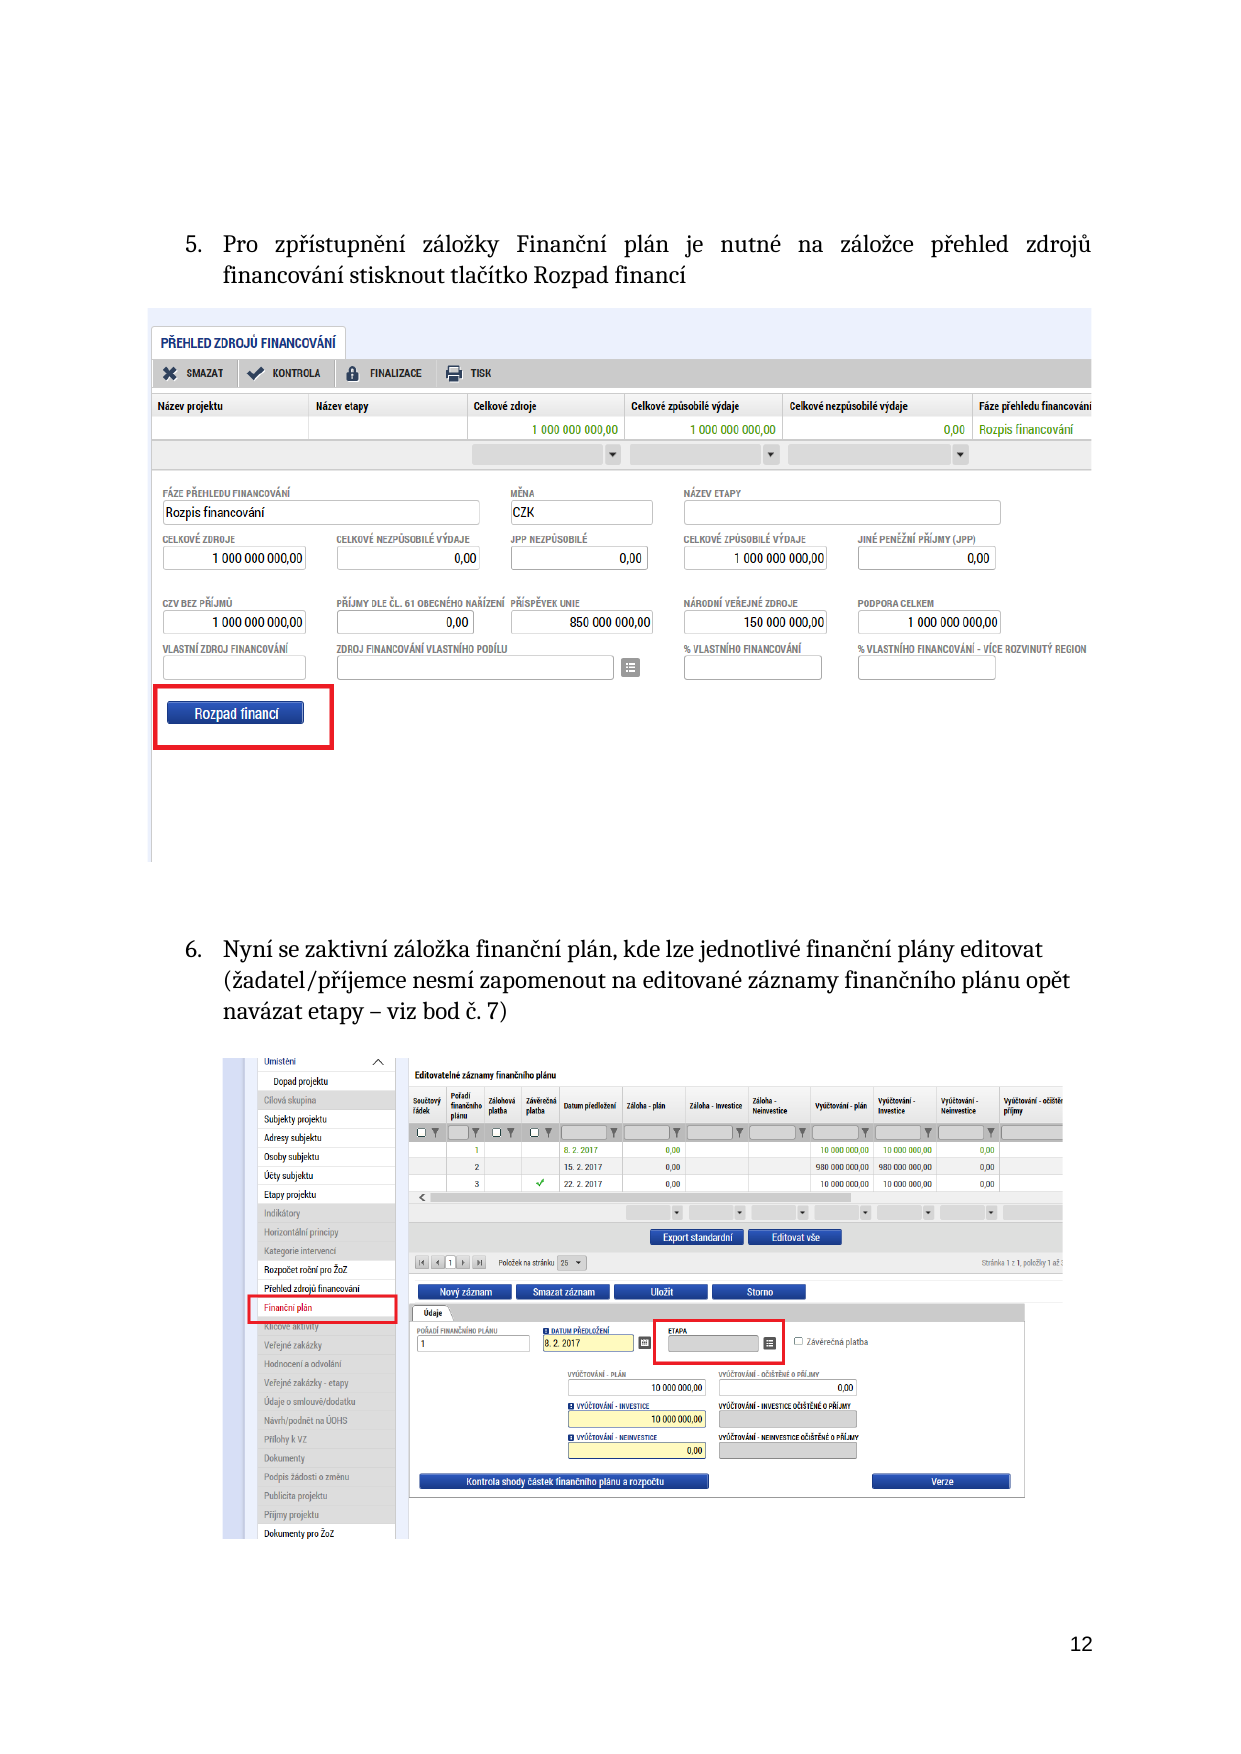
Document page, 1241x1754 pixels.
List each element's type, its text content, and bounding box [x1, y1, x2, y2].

picture [222, 1058, 1063, 1539]
list Pro zpřístupnění záložky Finanční plán je nutné na záložce přehled zdrojů financování stisknout tlačítko Rozpad financí [185, 230, 1093, 290]
list Nyní se zaktivní záložka finanční plán, kde lze jednotlivé finanční plány editovat (žadatel/příjemce nesmí zapomenout na editované záznamy finančního plánu opět navázat etapy – viz bod č. 7) [185, 935, 1093, 1026]
picture [147, 308, 1092, 862]
